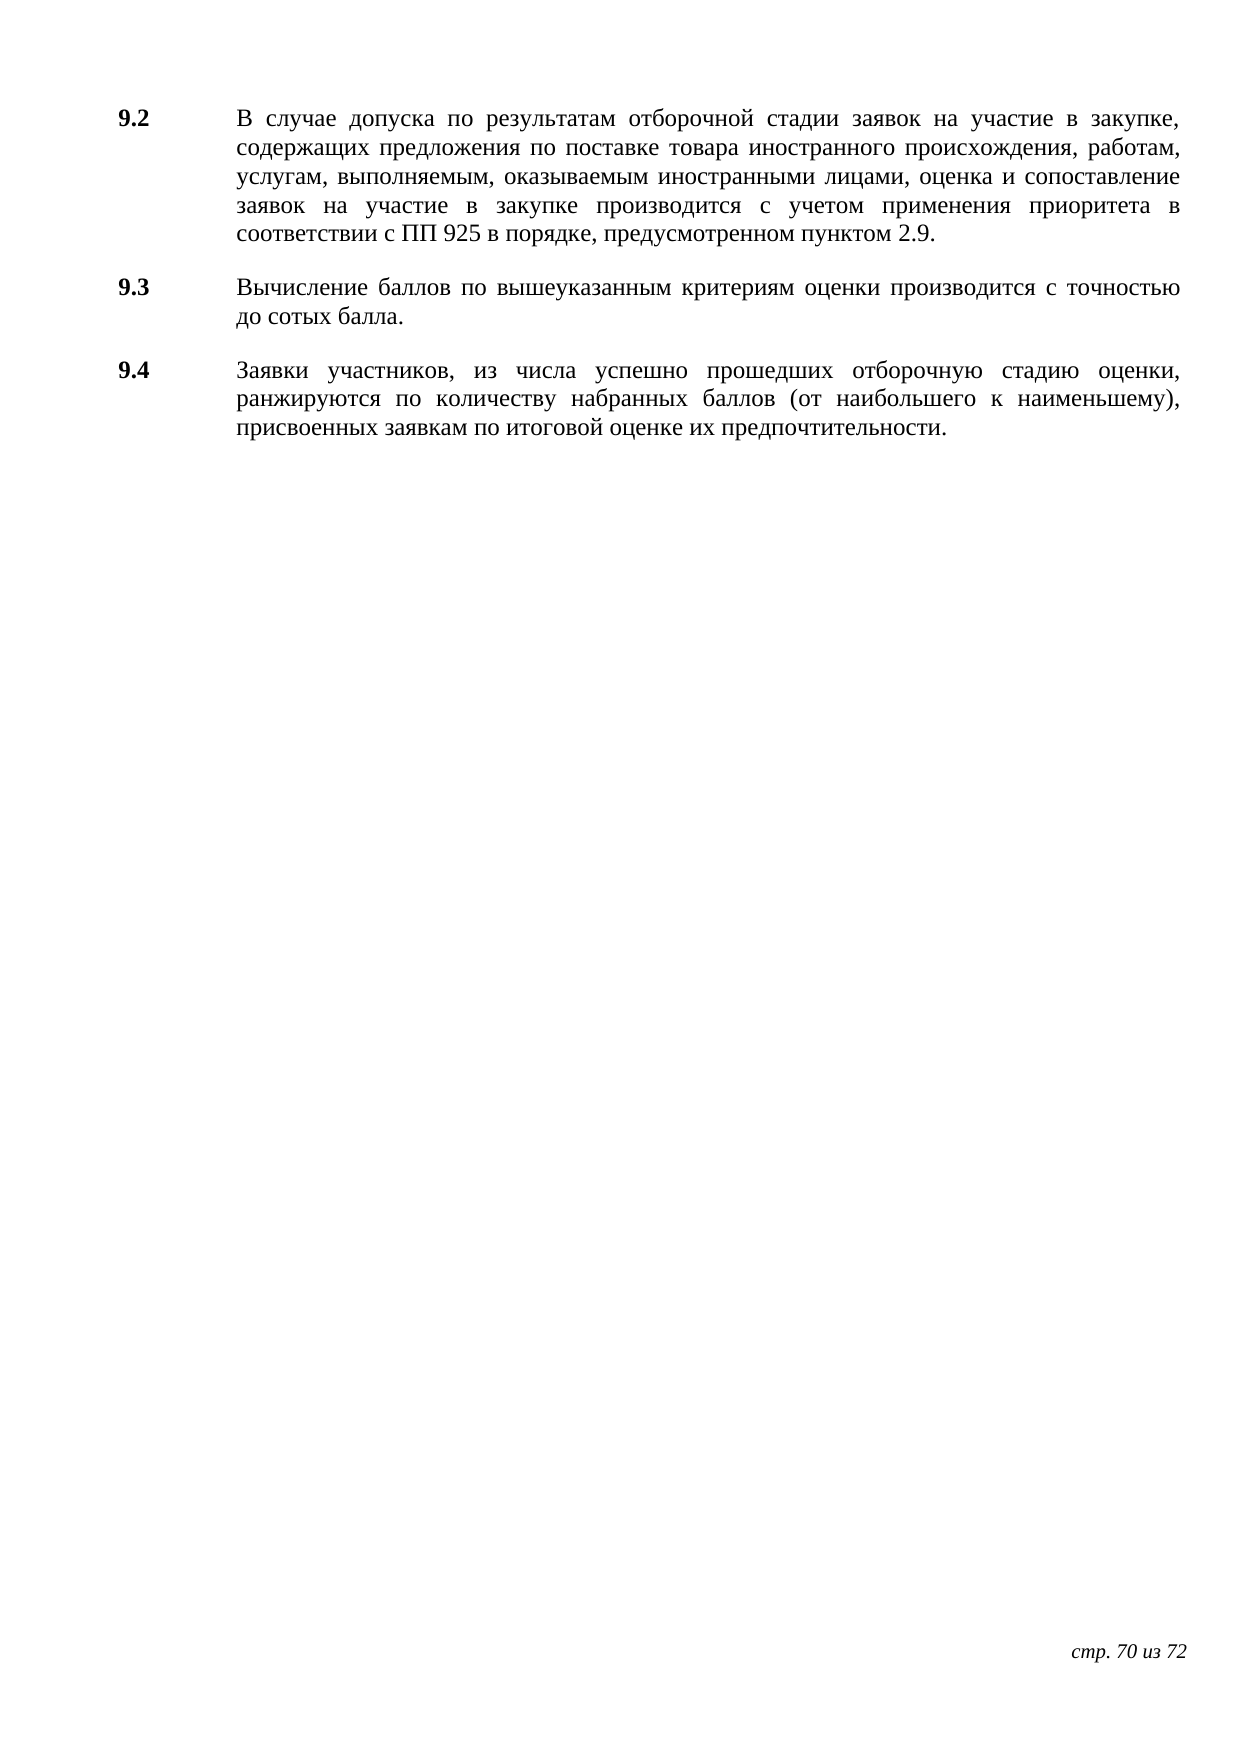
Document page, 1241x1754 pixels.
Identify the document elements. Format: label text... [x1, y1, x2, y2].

list Вычисление баллов по вышеуказанным критериям оценки производится с точностью до сотых балла. [118, 272, 1181, 330]
list Заявки участников, из числа успешно прошедших отборочную стадию оценки, ранжируются по количеству набранных баллов (от наибольшего к наименьшему), присвоенных заявкам по итоговой оценке их предпочтительности. [118, 355, 1181, 441]
list В случае допуска по результатам отборочной стадии заявок на участие в закупке, содержащих предложения по поставке товара иностранного происхождения, работам, услугам, выполняемым, оказываемым иностранными лицами, оценка и сопоставление заявок на участие в закупке производится с учетом применения приоритета в соответствии с ПП 925 в порядке, предусмотренном пунктом 2.9. [118, 103, 1181, 247]
